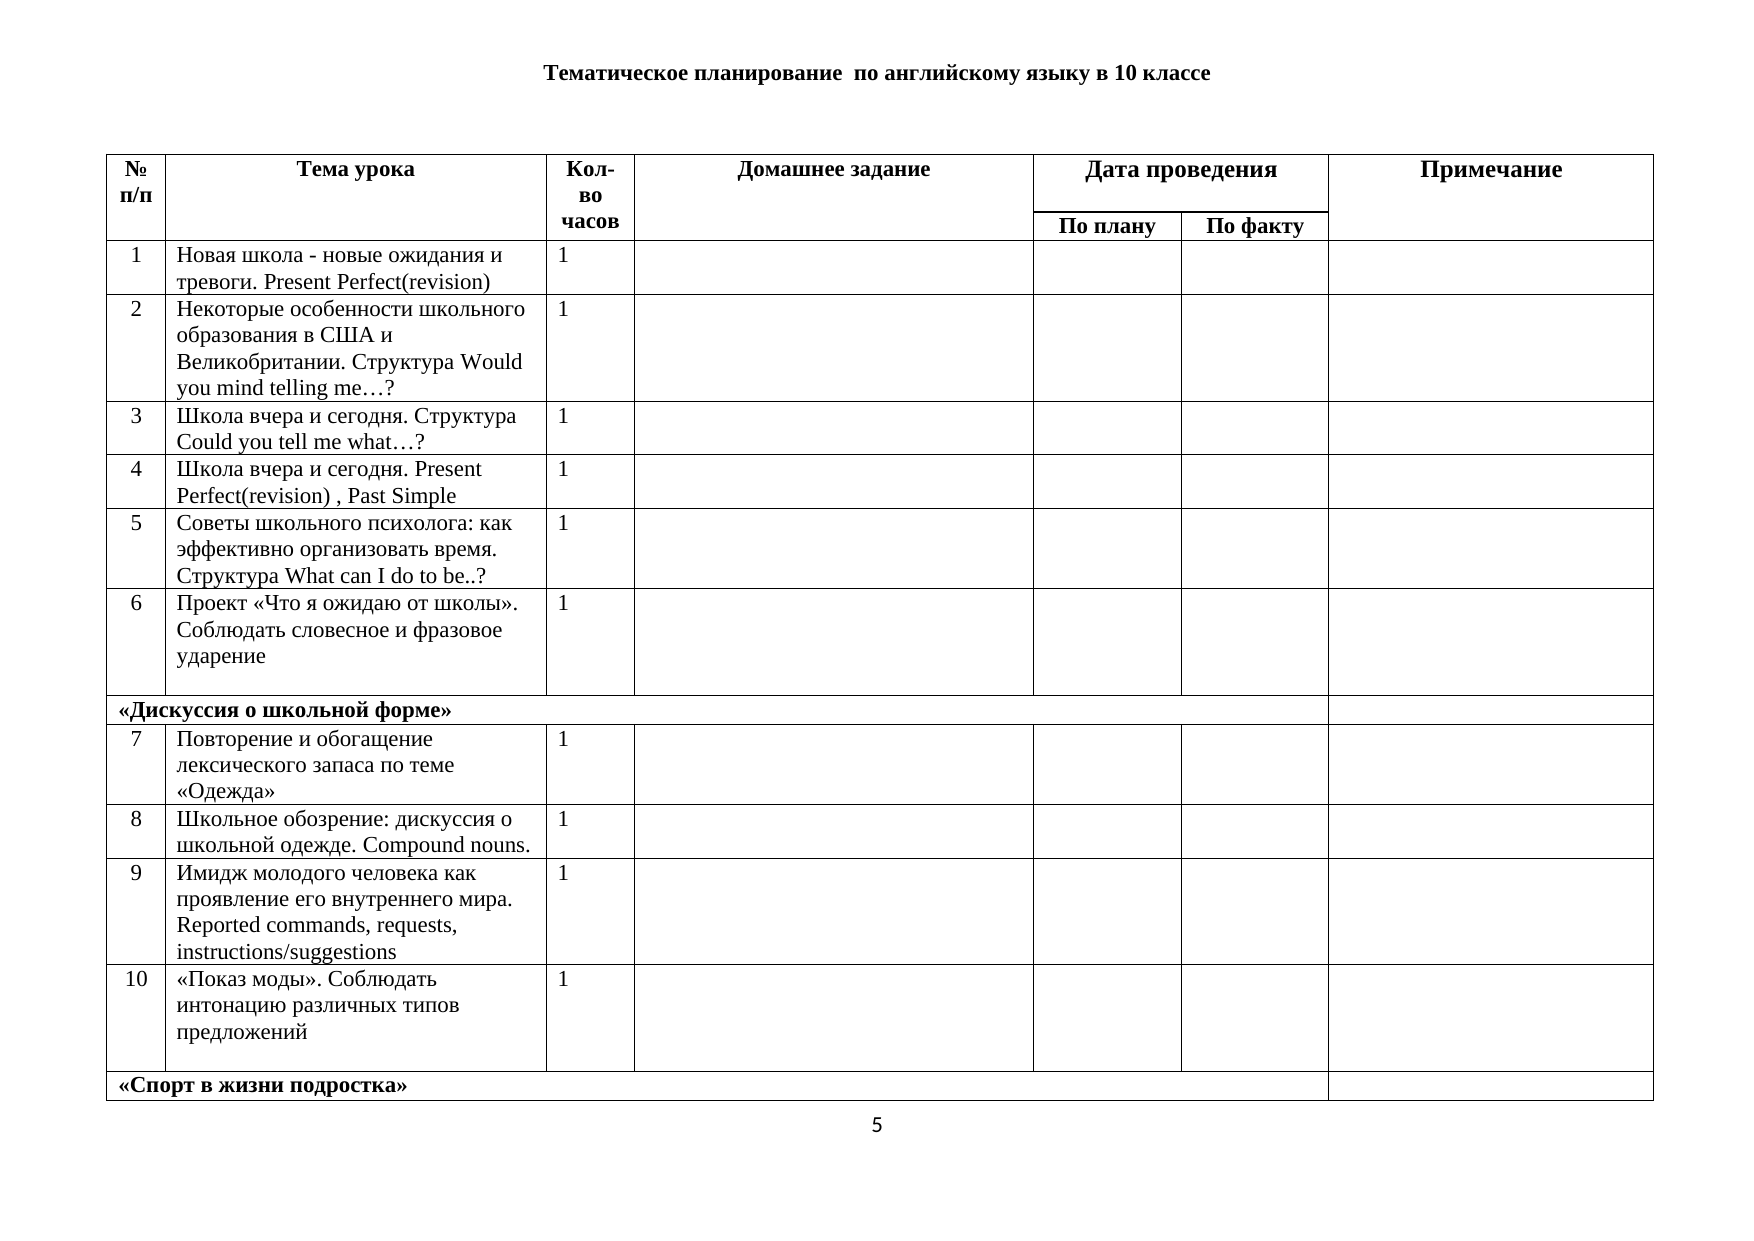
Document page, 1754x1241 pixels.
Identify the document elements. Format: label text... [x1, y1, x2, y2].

table_cell [1182, 455, 1328, 508]
table_cell 1 [547, 241, 634, 294]
table_cell 3 [107, 402, 165, 454]
table_cell 5 [107, 509, 165, 588]
table_header Домашнее задание [635, 155, 1033, 240]
table_cell «Дискуссия о школьной форме» [107, 696, 1328, 724]
text Тематическое планирование по английскому языку в 10 классе [118, 59, 1636, 86]
table_cell 1 [547, 859, 634, 964]
table_cell 1 [547, 402, 634, 454]
table_cell [1329, 509, 1653, 588]
table_cell [1034, 295, 1181, 401]
table_cell Имидж молодого человека как проявление его внутреннего мира. Reported commands, requests, instructions/suggestions [166, 859, 546, 964]
table_cell 6 [107, 589, 165, 695]
table_cell По факту [1182, 213, 1328, 240]
table_cell Повторение и обогащение лексического запаса по теме «Одежда» [166, 725, 546, 804]
table_header Дата проведения [1034, 155, 1328, 211]
table_cell По плану [1034, 213, 1181, 240]
table_cell [635, 805, 1033, 858]
table_cell 1 [547, 805, 634, 858]
table_cell [635, 589, 1033, 695]
table_cell [1182, 589, 1328, 695]
table_cell [1034, 402, 1181, 454]
table_cell [635, 509, 1033, 588]
table_cell [1329, 965, 1653, 1071]
table_cell [1182, 859, 1328, 964]
table_cell [1182, 805, 1328, 858]
table_cell [1034, 805, 1181, 858]
table_cell [1034, 589, 1181, 695]
table_cell [1182, 509, 1328, 588]
table_cell [1329, 696, 1653, 724]
table_cell [635, 455, 1033, 508]
table_cell 4 [107, 455, 165, 508]
table_cell [1182, 965, 1328, 1071]
table_cell [1329, 241, 1653, 294]
table_cell Школьное обозрение: дискуссия о школьной одежде. Compound nouns. [166, 805, 546, 858]
table_cell [1329, 725, 1653, 804]
table_cell 1 [547, 509, 634, 588]
table_cell 1 [547, 455, 634, 508]
table_cell [635, 241, 1033, 294]
table_cell 10 [107, 965, 165, 1071]
table_cell [635, 402, 1033, 454]
table_cell 9 [107, 859, 165, 964]
table_cell 1 [547, 965, 634, 1071]
table_cell [1182, 725, 1328, 804]
table_header Примечание [1329, 155, 1653, 240]
table_cell 1 [107, 241, 165, 294]
table_cell [1034, 241, 1181, 294]
table_cell [1182, 295, 1328, 401]
table_cell [1034, 725, 1181, 804]
table_cell «Спорт в жизни подростка» [107, 1072, 1328, 1099]
table_cell [1182, 402, 1328, 454]
table_header № п/п [107, 155, 165, 240]
table_cell 1 [547, 589, 634, 695]
table_cell 1 [547, 295, 634, 401]
table_cell [1329, 859, 1653, 964]
table_cell [1329, 589, 1653, 695]
table_cell [1034, 965, 1181, 1071]
table_cell [1329, 295, 1653, 401]
table_cell [1329, 455, 1653, 508]
table_cell Школа вчера и сегодня. Структура Could you tell me what…? [166, 402, 546, 454]
table_cell [635, 725, 1033, 804]
table_header Кол-во часов [547, 155, 634, 240]
table_cell [1329, 805, 1653, 858]
table_cell Некоторые особенности школьного образования в США и Великобритании. Структура Would you mind telling me…? [166, 295, 546, 401]
table_cell Советы школьного психолога: как эффективно организовать время. Структура What can I do to be..? [166, 509, 546, 588]
table_cell Новая школа - новые ожидания и тревоги. Present Perfect(revision) [166, 241, 546, 294]
table_cell [635, 965, 1033, 1071]
table_cell 1 [547, 725, 634, 804]
table_cell «Показ моды». Соблюдать интонацию различных типов предложений [166, 965, 546, 1071]
table_cell [1034, 509, 1181, 588]
table_cell [1034, 859, 1181, 964]
table_cell Школа вчера и сегодня. Present Perfect(revision) , Past Simple [166, 455, 546, 508]
table_cell Проект «Что я ожидаю от школы». Соблюдать словесное и фразовое ударение [166, 589, 546, 695]
table_cell 2 [107, 295, 165, 401]
table_cell 8 [107, 805, 165, 858]
table_cell 7 [107, 725, 165, 804]
table_header Тема урока [166, 155, 546, 240]
table_cell [635, 859, 1033, 964]
table_cell [1329, 402, 1653, 454]
table_cell [635, 295, 1033, 401]
table_cell [1034, 455, 1181, 508]
table_cell [1182, 241, 1328, 294]
table_cell [1329, 1072, 1653, 1099]
